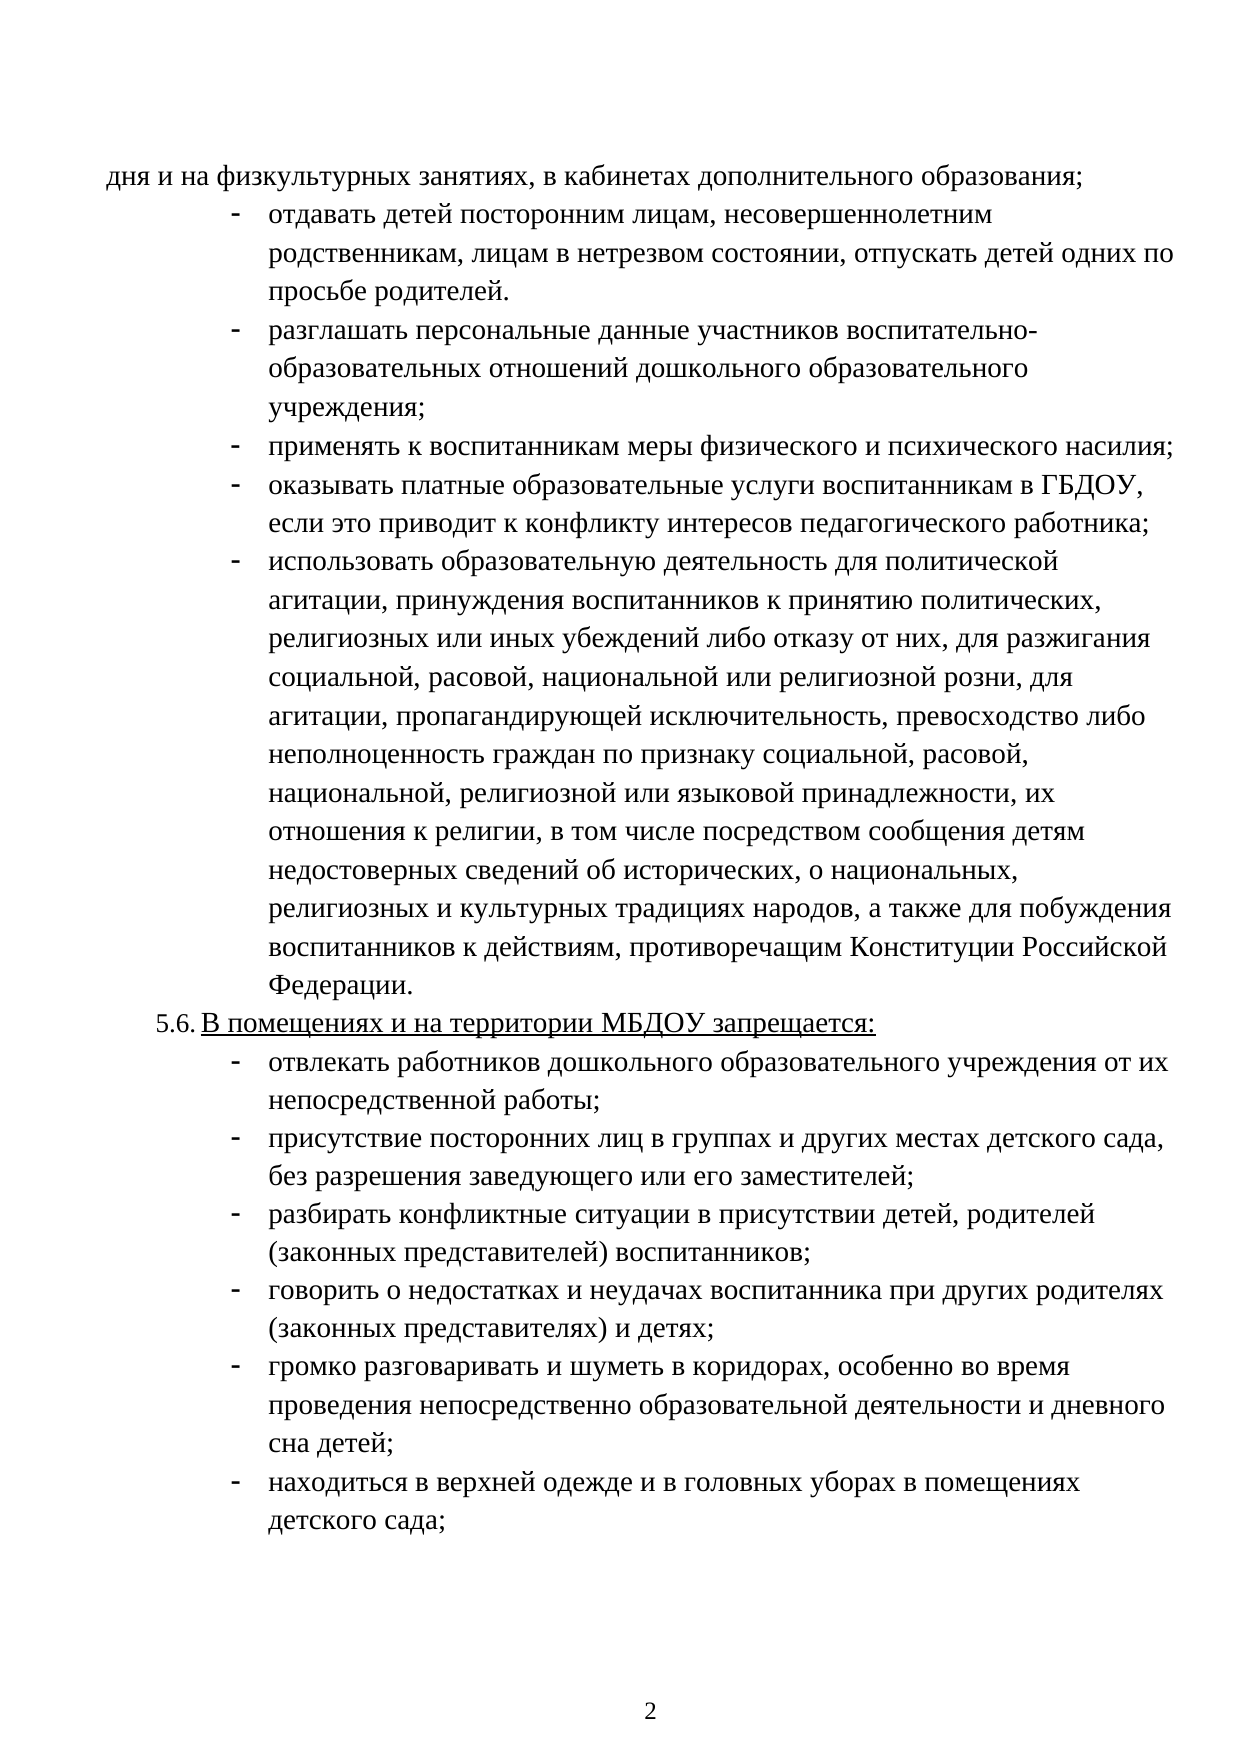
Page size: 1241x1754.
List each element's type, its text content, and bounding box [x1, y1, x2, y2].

list оказывать платные образовательные услуги воспитанникам в ГБДОУ, если это приводит к конфликту интересов педагогического работника; [231, 467, 1182, 539]
list применять к воспитанникам меры физического и психического насилия; [230, 428, 1194, 463]
list громко разговаривать и шуметь в коридорах, особенно во время проведения непосредственно образовательной деятельности и дневного сна детей; [231, 1348, 1181, 1459]
list находиться в верхней одежде и в головных уборах в помещениях детского сада; [231, 1464, 1181, 1535]
text дня и на физкультурных занятиях, в кабинетах дополнительного образования; [106, 158, 1181, 191]
list отвлекать работников дошкольного образовательного учреждения от их непосредственной работы; [231, 1044, 1181, 1116]
list присутствие посторонних лиц в группах и других местах детского сада, без разрешения заведующего или его заместителей; [231, 1120, 1181, 1192]
list разбирать конфликтные ситуации в присутствии детей, родителей (законных представителей) воспитанников; [231, 1196, 1181, 1268]
list говорить о недостатках и неудачах воспитанника при других родителях (законных представителях) и детях; [231, 1272, 1181, 1344]
list использовать образовательную деятельность для политической агитации, принуждения воспитанников к принятию политических, религиозных или иных убеждений либо отказу от них, для разжигания социальной, расовой, национальной или религиозной розни, для агитации, пропагандирующей исключительность, превосходство либо неполноценность граждан по признаку социальной, расовой, национальной, религиозной или языковой принадлежности, их отношения к религии, в том числе посредством сообщения детям недостоверных сведений об исторических, о национальных, религиозных и культурных традициях народов, а также для побуждения воспитанников к действиям, противоречащим Конституции Российской Федерации. [231, 543, 1182, 1001]
list отдавать детей посторонним лицам, несовершеннолетним родственникам, лицам в нетрезвом состоянии, отпускать детей одних по просьбе родителей. [231, 196, 1182, 307]
list разглашать персональные данные участников воспитательно- образовательных отношений дошкольного образовательного учреждения; [231, 312, 1182, 423]
list В помещениях и на территории МБДОУ запрещается: [155, 1006, 1194, 1039]
